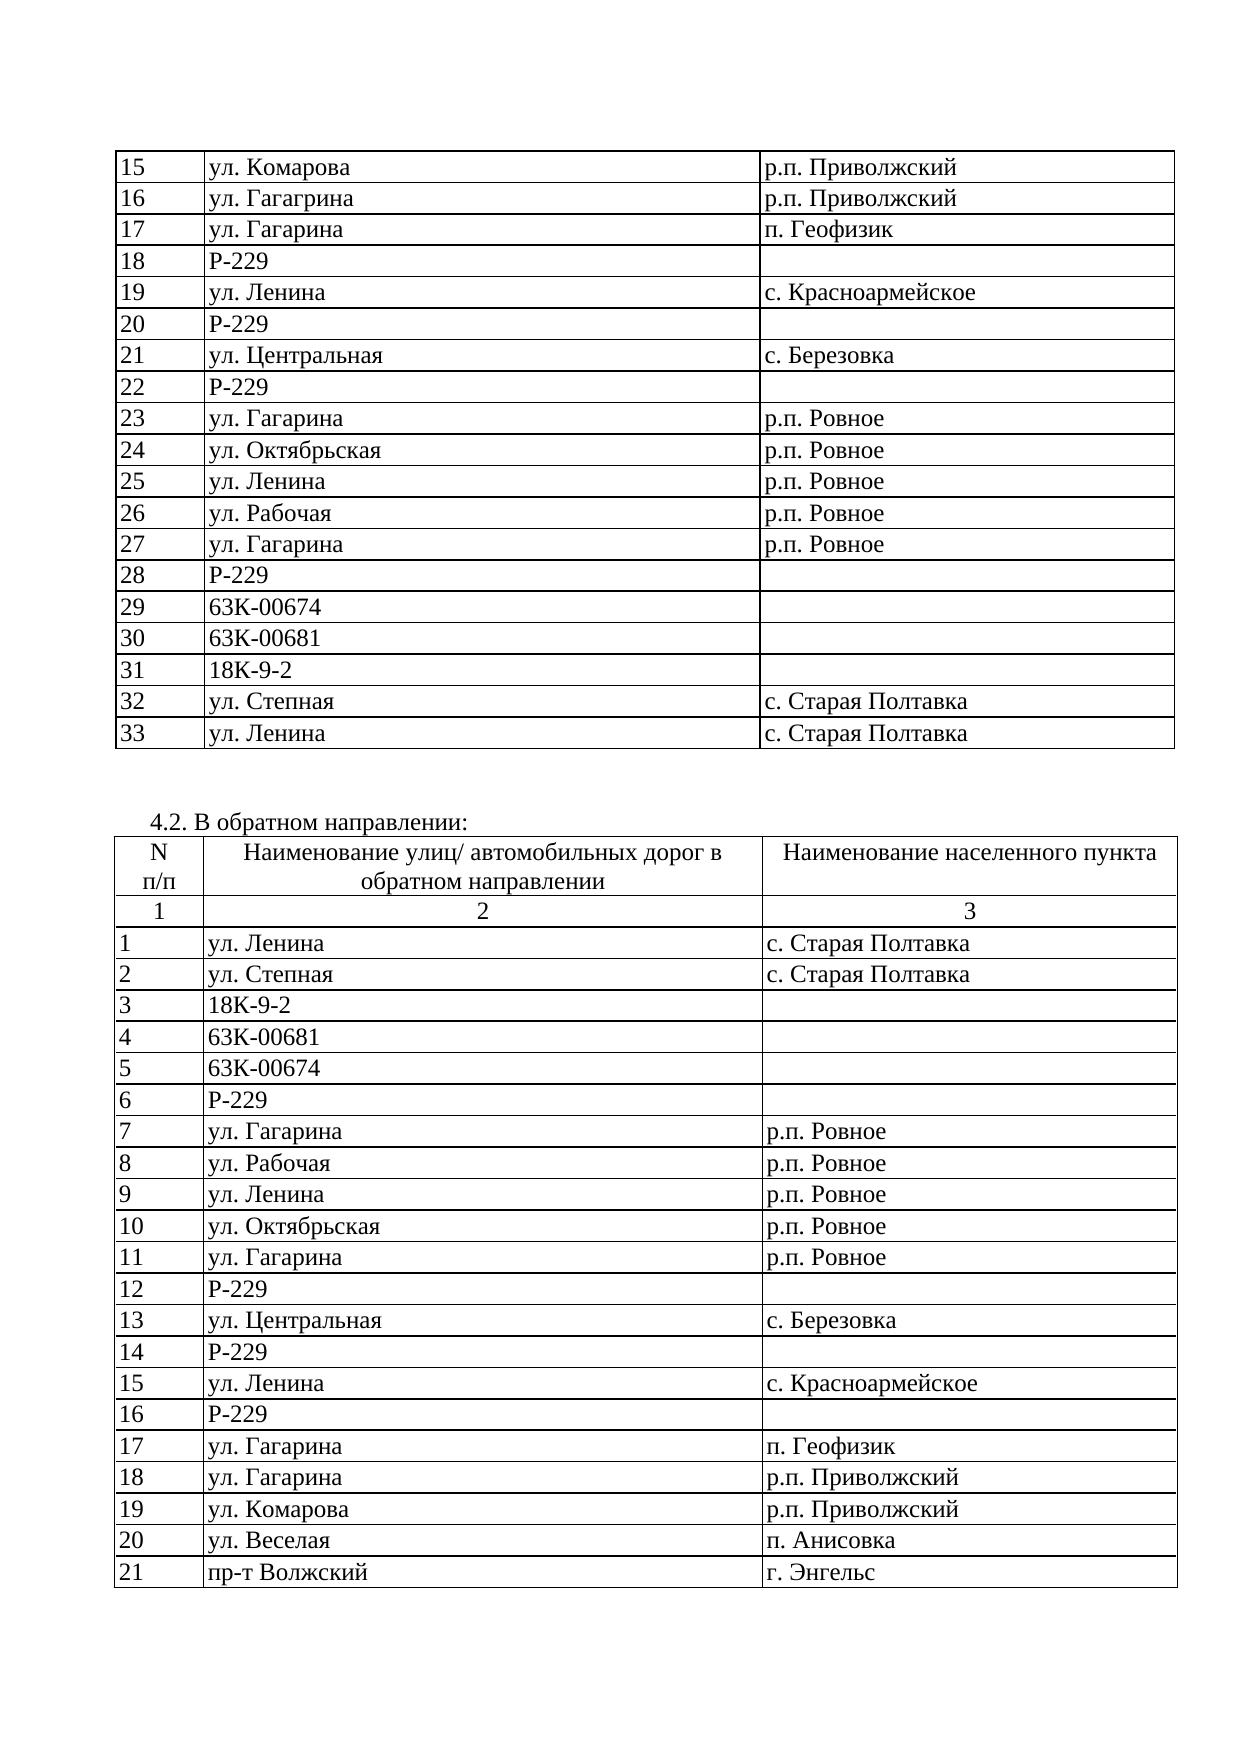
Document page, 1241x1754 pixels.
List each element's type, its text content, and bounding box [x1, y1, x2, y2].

table_cell р.п. Ровное [761, 498, 1174, 527]
table_cell с. Старая Полтавка [763, 926, 1177, 957]
table_cell 19 [117, 277, 204, 307]
table_cell [763, 1020, 1177, 1052]
table_cell ул. Гагарина [205, 529, 759, 559]
table_cell ул. Гагарина [205, 215, 759, 244]
table_cell 12 [115, 1273, 203, 1303]
table_cell ул. Ленина [205, 466, 759, 496]
table_cell с. Красноармейское [761, 277, 1174, 307]
table_cell [763, 1335, 1177, 1366]
table_cell р.п. Приволжский [763, 1492, 1177, 1524]
table_cell ул. Гагарина [204, 1242, 762, 1272]
table_cell с. Березовка [763, 1304, 1177, 1335]
table_cell ул. Степная [204, 959, 762, 989]
table_cell 1 [115, 927, 203, 957]
table_cell Р-229 [204, 1085, 762, 1115]
table_cell п. Геофизик [763, 1429, 1177, 1461]
table_cell 11 [115, 1242, 203, 1272]
table_cell Р-229 [205, 561, 759, 590]
table_cell 21 [115, 1556, 203, 1587]
table_cell [761, 309, 1174, 339]
text 4.2. В обратном направлении: [150, 807, 1090, 836]
table_cell [761, 246, 1174, 276]
table_cell ул. Рабочая [204, 1148, 762, 1178]
table_cell 63К-00674 [205, 592, 759, 622]
table_cell р.п. Ровное [763, 1241, 1177, 1272]
table_cell р.п. Приволжский [763, 1461, 1177, 1492]
table_cell 63К-00674 [204, 1053, 762, 1083]
table_cell р.п. Ровное [763, 1115, 1177, 1146]
table_cell 7 [115, 1116, 203, 1146]
table_cell с. Березовка [761, 340, 1174, 370]
table_header Наименование населенного пункта [763, 837, 1177, 894]
table_cell 4 [115, 1021, 203, 1052]
table_cell [763, 1272, 1177, 1303]
table_cell [763, 1398, 1177, 1429]
table_cell Р-229 [204, 1337, 762, 1366]
table_cell 10 [115, 1210, 203, 1241]
table_cell [761, 655, 1174, 685]
table_cell р.п. Ровное [763, 1178, 1177, 1209]
table_cell Р-229 [205, 309, 759, 339]
table_cell Р-229 [205, 246, 759, 276]
table_cell ул. Комарова [204, 1494, 762, 1524]
table_cell 9 [115, 1179, 203, 1209]
table_cell 27 [117, 529, 204, 559]
table_cell 33 [117, 718, 204, 748]
table_cell с. Красноармейское [763, 1366, 1177, 1398]
table_cell ул. Степная [205, 686, 759, 716]
table_cell ул. Гагарина [205, 403, 759, 433]
table_cell 21 [117, 340, 204, 370]
table_cell ул. Ленина [205, 277, 759, 307]
table_cell 14 [115, 1336, 203, 1366]
table_cell 3 [115, 990, 203, 1020]
table_cell [761, 623, 1174, 653]
table_cell р.п. Ровное [763, 1209, 1177, 1241]
table_cell ул. Ленина [204, 1179, 762, 1209]
table_cell п. Геофизик [761, 215, 1174, 244]
table_cell 28 [117, 561, 204, 590]
table_header Наименование улиц/ автомобильных дорог в обратном направлении [204, 837, 762, 894]
table_cell 20 [115, 1525, 203, 1555]
table_cell 2 [115, 959, 203, 989]
table_cell Р-229 [204, 1274, 762, 1303]
table_cell ул. Ленина [205, 718, 759, 748]
table_cell с. Старая Полтавка [761, 718, 1174, 748]
table_cell 24 [117, 435, 204, 464]
table_cell 29 [117, 592, 204, 622]
table_cell [763, 1083, 1177, 1115]
table_cell 2 [204, 896, 762, 926]
table_cell ул. Гагагрина [205, 183, 759, 213]
table_cell р.п. Приволжский [761, 152, 1174, 181]
table_cell ул. Гагарина [204, 1116, 762, 1146]
table_cell 17 [117, 215, 204, 244]
table_cell р.п. Приволжский [761, 183, 1174, 213]
table_cell ул. Октябрьская [204, 1211, 762, 1241]
table_cell 18К-9-2 [205, 655, 759, 685]
table_cell ул. Комарова [205, 152, 759, 181]
table_cell пр-т Волжский [204, 1557, 762, 1587]
table_cell 16 [117, 183, 204, 213]
table_cell 20 [117, 309, 204, 339]
table_cell 17 [115, 1430, 203, 1461]
table_cell [761, 592, 1174, 622]
table_cell г. Энгельс [763, 1555, 1177, 1587]
table_cell 18 [117, 246, 204, 276]
table_cell 19 [115, 1493, 203, 1524]
table_cell п. Анисовка [763, 1524, 1177, 1555]
table_cell 18 [115, 1462, 203, 1492]
table_cell ул. Веселая [204, 1525, 762, 1555]
table_cell 1 [115, 896, 203, 926]
table_cell ул. Ленина [204, 1368, 762, 1398]
table_cell р.п. Ровное [761, 529, 1174, 559]
table_cell р.п. Ровное [763, 1146, 1177, 1178]
table_cell ул. Гагарина [204, 1431, 762, 1461]
table_cell ул. Гагарина [204, 1462, 762, 1492]
table_cell 22 [117, 372, 204, 402]
table_cell 26 [117, 498, 204, 527]
table_cell 63К-00681 [204, 1022, 762, 1052]
table_cell 30 [117, 623, 204, 653]
table_cell 8 [115, 1147, 203, 1178]
table_cell Р-229 [205, 372, 759, 402]
table_cell ул. Центральная [204, 1305, 762, 1335]
table_cell [761, 561, 1174, 590]
table_cell 13 [115, 1305, 203, 1335]
table_cell 15 [115, 1368, 203, 1398]
table_cell [763, 989, 1177, 1020]
table_cell ул. Рабочая [205, 498, 759, 527]
table_cell 3 [763, 895, 1177, 926]
table_cell ул. Ленина [204, 928, 762, 957]
table_cell р.п. Ровное [761, 466, 1174, 496]
table_cell Р-229 [204, 1400, 762, 1429]
table_cell ул. Центральная [205, 340, 759, 370]
table_cell с. Старая Полтавка [761, 686, 1174, 716]
table_cell 31 [117, 655, 204, 685]
table_cell р.п. Ровное [761, 435, 1174, 464]
table_cell 25 [117, 466, 204, 496]
table_cell с. Старая Полтавка [763, 958, 1177, 989]
table_cell 16 [115, 1399, 203, 1429]
table_cell 23 [117, 403, 204, 433]
table_cell 15 [117, 152, 204, 181]
table_cell [763, 1052, 1177, 1083]
table_cell 32 [117, 686, 204, 716]
table_header N п/п [115, 837, 203, 894]
table_cell ул. Октябрьская [205, 435, 759, 464]
table_cell 63К-00681 [205, 623, 759, 653]
table_cell 18К-9-2 [204, 991, 762, 1020]
table_cell р.п. Ровное [761, 403, 1174, 433]
table_cell 5 [115, 1053, 203, 1083]
table_cell 6 [115, 1084, 203, 1115]
table_cell [761, 372, 1174, 402]
